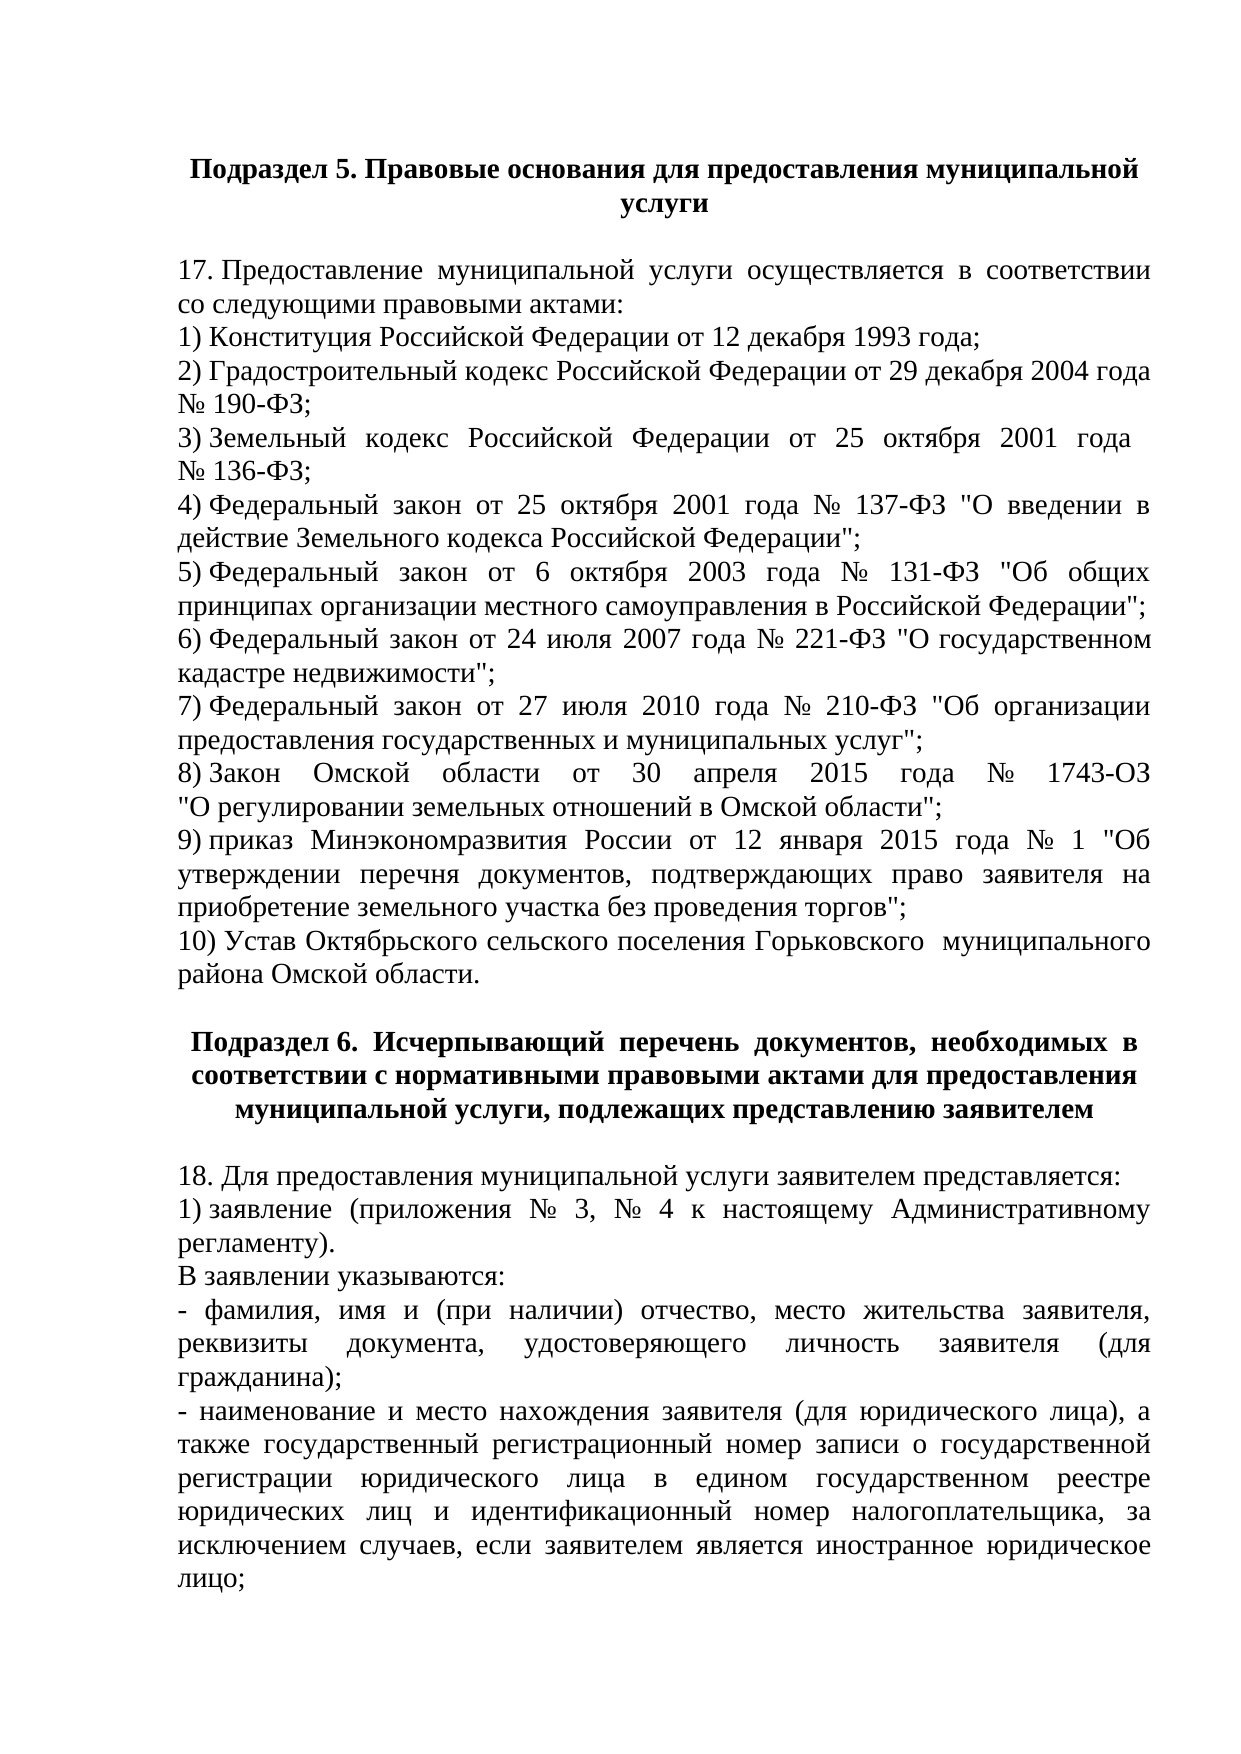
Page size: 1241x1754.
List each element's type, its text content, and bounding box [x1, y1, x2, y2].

text 3) Земельный кодекс Российской Федерации от 25 октября 2001 года № 136-ФЗ; [177, 420, 1152, 487]
text 8) Закон Омской области от 30 апреля 2015 года № 1743-ОЗ "О регулировании земельных отношений в Омской области"; [177, 755, 1152, 822]
text В заявлении указываются: [177, 1258, 1152, 1292]
text 1) Конституция Российской Федерации от 12 декабря 1993 года; [177, 319, 1152, 353]
text 9) приказ Минэкономразвития России от 12 января 2015 года № 1 "Об утверждении перечня документов, подтверждающих право заявителя на приобретение земельного участка без проведения торгов"; [177, 822, 1152, 923]
text 7) Федеральный закон от 27 июля 2010 года № 210-ФЗ "Об организации предоставления государственных и муниципальных услуг"; [177, 688, 1152, 755]
text 17. Предоставление муниципальной услуги осуществляется в соответствии со следующими правовыми актами: [177, 252, 1152, 319]
text 1) заявление (приложения № 3, № 4 к настоящему Административному регламенту). [177, 1191, 1152, 1258]
text 10) Устав Октябрьского сельского поселения Горьковского муниципального района Омской области. [177, 923, 1152, 990]
text 6) Федеральный закон от 24 июля 2007 года № 221-ФЗ "О государственном кадастре недвижимости"; [177, 621, 1152, 688]
text 4) Федеральный закон от 25 октября 2001 года № 137-ФЗ "О введении в действие Земельного кодекса Российской Федерации"; [177, 487, 1152, 554]
text 18. Для предоставления муниципальной услуги заявителем представляется: [177, 1158, 1152, 1191]
text 5) Федеральный закон от 6 октября 2003 года № 131-ФЗ "Об общих принципах организации местного самоуправления в Российской Федерации"; [177, 554, 1152, 621]
text - фамилия, имя и (при наличии) отчество, место жительства заявителя, реквизиты документа, удостоверяющего личность заявителя (для гражданина); [177, 1292, 1152, 1393]
text Подраздел 5. Правовые основания для предоставления муниципальной услуги [177, 152, 1152, 219]
text Подраздел 6. Исчерпывающий перечень документов, необходимых в соответствии с нормативными правовыми актами для предоставления муниципальной услуги, подлежащих представлению заявителем [177, 1024, 1152, 1124]
text - наименование и место нахождения заявителя (для юридического лица), а также государственный регистрационный номер записи о государственной регистрации юридического лица в едином государственном реестре юридических лиц и идентификационный номер налогоплательщика, за исключением случаев, если заявителем является иностранное юридическое лицо; [177, 1393, 1152, 1594]
text 2) Градостроительный кодекс Российской Федерации от 29 декабря 2004 года № 190-ФЗ; [177, 353, 1152, 420]
